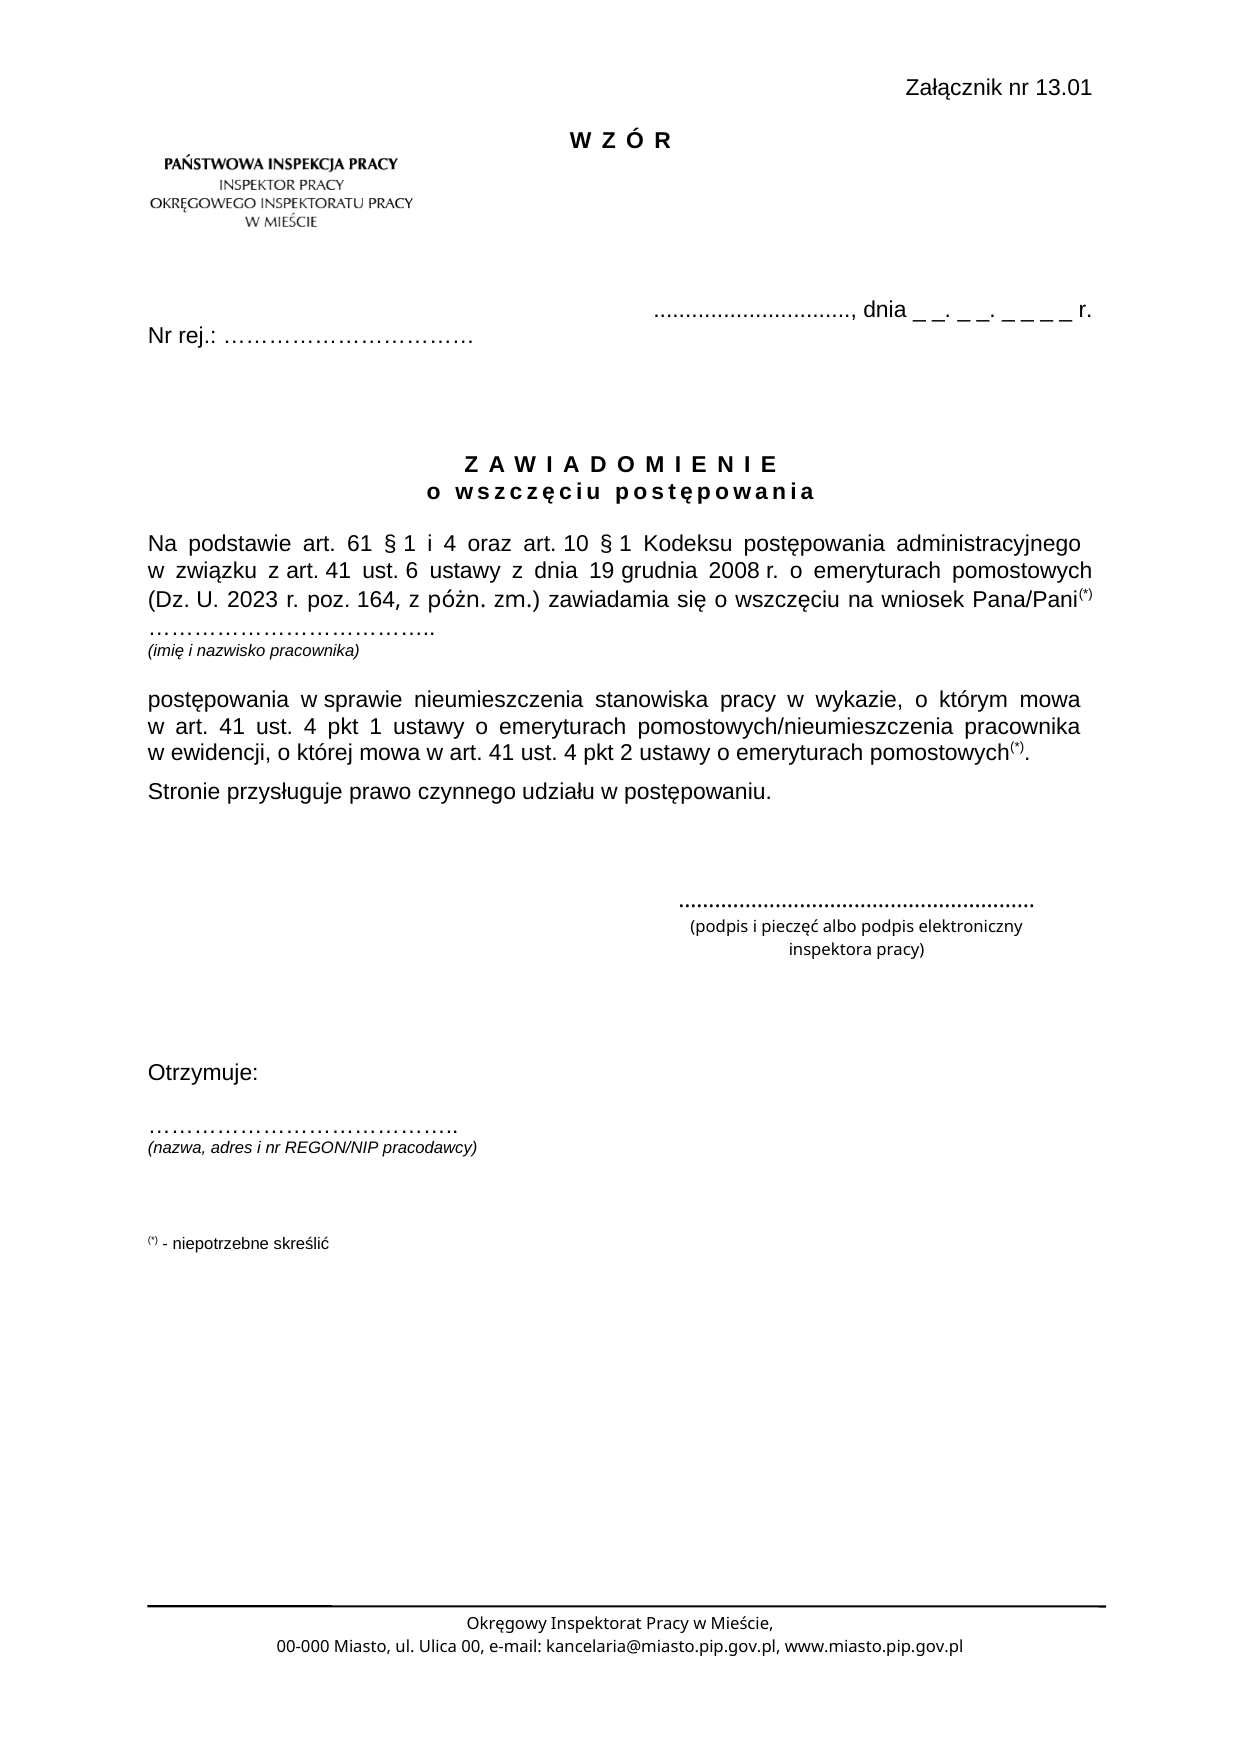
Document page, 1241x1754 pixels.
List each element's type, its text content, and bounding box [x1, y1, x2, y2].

text postępowania w sprawie nieumieszczenia stanowiska pracy w wykazie, o którym mowa w art. 41 ust. 4 pkt 1 ustawy o emeryturach pomostowych/nieumieszczenia pracownika w ewidencji, o której mowa w art. 41 ust. 4 pkt 2 ustawy o emeryturach pomostowych(*). [148, 686, 1093, 765]
text Stronie przysługuje prawo czynnego udziału w postępowaniu. [148, 778, 1093, 804]
text o wszczęciu postępowania [148, 478, 1093, 504]
text (nazwa, adres i nr REGON/NIP pracodawcy) [148, 1138, 1093, 1157]
text ZAWIADOMIENIE [148, 451, 1093, 478]
text Otrzymuje: [148, 1059, 1093, 1086]
text (*) - niepotrzebne skreślić [148, 1234, 1093, 1253]
text ..............................., dnia _ _. _ _. _ _ _ _ r. [148, 296, 1093, 322]
picture [147, 152, 416, 234]
text ……….……….………………………………… [620, 883, 1093, 914]
text (imię i nazwisko pracownika) [148, 641, 1093, 660]
text (podpis i pieczęć albo podpis elektroniczny inspektora pracy) [620, 914, 1093, 960]
text Na podstawie art. 61 § 1 i 4 oraz art. 10 § 1 Kodeksu postępowania administracyjnego w związku z art. 41 ust. 6 ustawy z dnia 19 grudnia 2008 r. o emeryturach pomostowych (Dz. U. 2023 r. poz. 164, z póżn. zm.) zawiadamia się o wszczęciu na wniosek Pana/Pani(*) ……………………………….. [148, 530, 1093, 641]
text ………………………………….. [148, 1112, 1093, 1138]
text Nr rej.: …………………………… [148, 322, 1093, 348]
